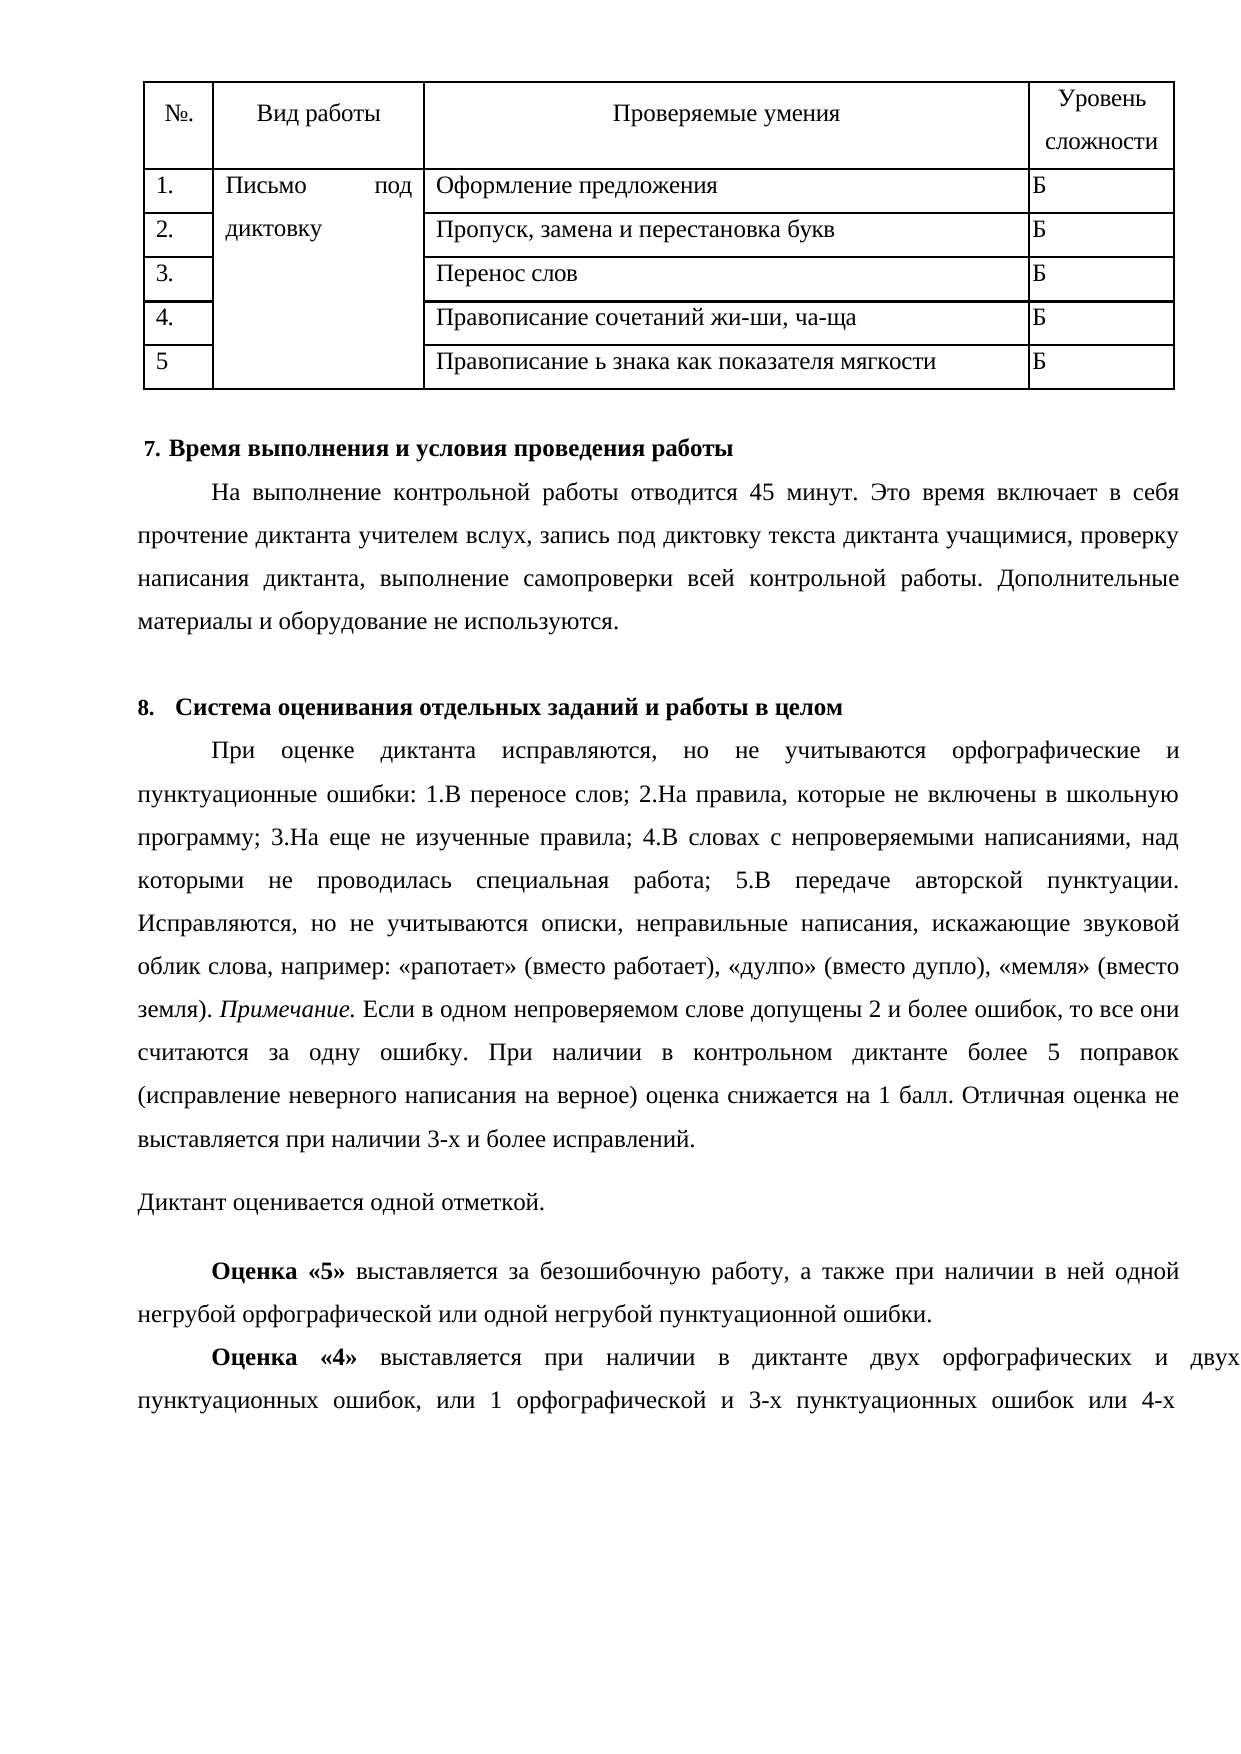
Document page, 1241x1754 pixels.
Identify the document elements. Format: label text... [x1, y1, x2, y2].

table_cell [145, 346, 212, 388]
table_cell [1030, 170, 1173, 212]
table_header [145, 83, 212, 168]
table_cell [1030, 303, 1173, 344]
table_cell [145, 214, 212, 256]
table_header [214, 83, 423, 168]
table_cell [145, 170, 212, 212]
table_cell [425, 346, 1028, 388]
list Время выполнения и условия проведения работы [144, 433, 1240, 462]
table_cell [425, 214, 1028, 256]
text При оценке диктанта исправляются, но не учитываются орфографические и пунктуационные ошибки: 1.В переносе слов; 2.На правила, которые не включены в школьную программу; 3.На еще не изученные правила; 4.В словах с непроверяемыми написаниями, над которыми не проводилась специальная работа; 5.В передаче авторской пунктуации. Исправляются, но не учитываются описки, неправильные написания, искажающие звуковой облик слова, например: «рапотает» (вместо работает), «дулпо» (вместо дупло), «мемля» (вместо земля). Примечание. Если в одном непроверяемом слове допущены 2 и более ошибок, то все они считаются за одну ошибку. При наличии в контрольном диктанте более 5 поправок (исправление неверного написания на верное) оценка снижается на 1 балл. Отличная оценка не выставляется при наличии 3-х и более исправлений. [137, 736, 1181, 1152]
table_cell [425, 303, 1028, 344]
text Диктант оценивается одной отметкой. [137, 1187, 1240, 1216]
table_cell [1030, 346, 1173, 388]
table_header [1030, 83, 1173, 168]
text Оценка «4» выставляется при наличии в диктанте двух орфографических и двух пунктуационных ошибок, или 1 орфографической и 3-х пунктуационных ошибок или 4-х [137, 1342, 1240, 1414]
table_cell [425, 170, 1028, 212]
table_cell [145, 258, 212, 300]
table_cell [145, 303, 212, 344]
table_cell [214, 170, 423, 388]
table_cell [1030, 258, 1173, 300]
list Система оценивания отдельных заданий и работы в целом [137, 692, 1240, 721]
text На выполнение контрольной работы отводится 45 минут. Это время включает в себя прочтение диктанта учителем вслух, запись под диктовку текста диктанта учащимися, проверку написания диктанта, выполнение самопроверки всей контрольной работы. Дополнительные материалы и оборудование не используются. [137, 477, 1180, 635]
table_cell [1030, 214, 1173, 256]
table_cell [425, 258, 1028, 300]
text Оценка «5» выставляется за безошибочную работу, а также при наличии в ней одной негрубой орфографической или одной негрубой пунктуационной ошибки. [137, 1256, 1180, 1328]
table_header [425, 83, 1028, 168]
